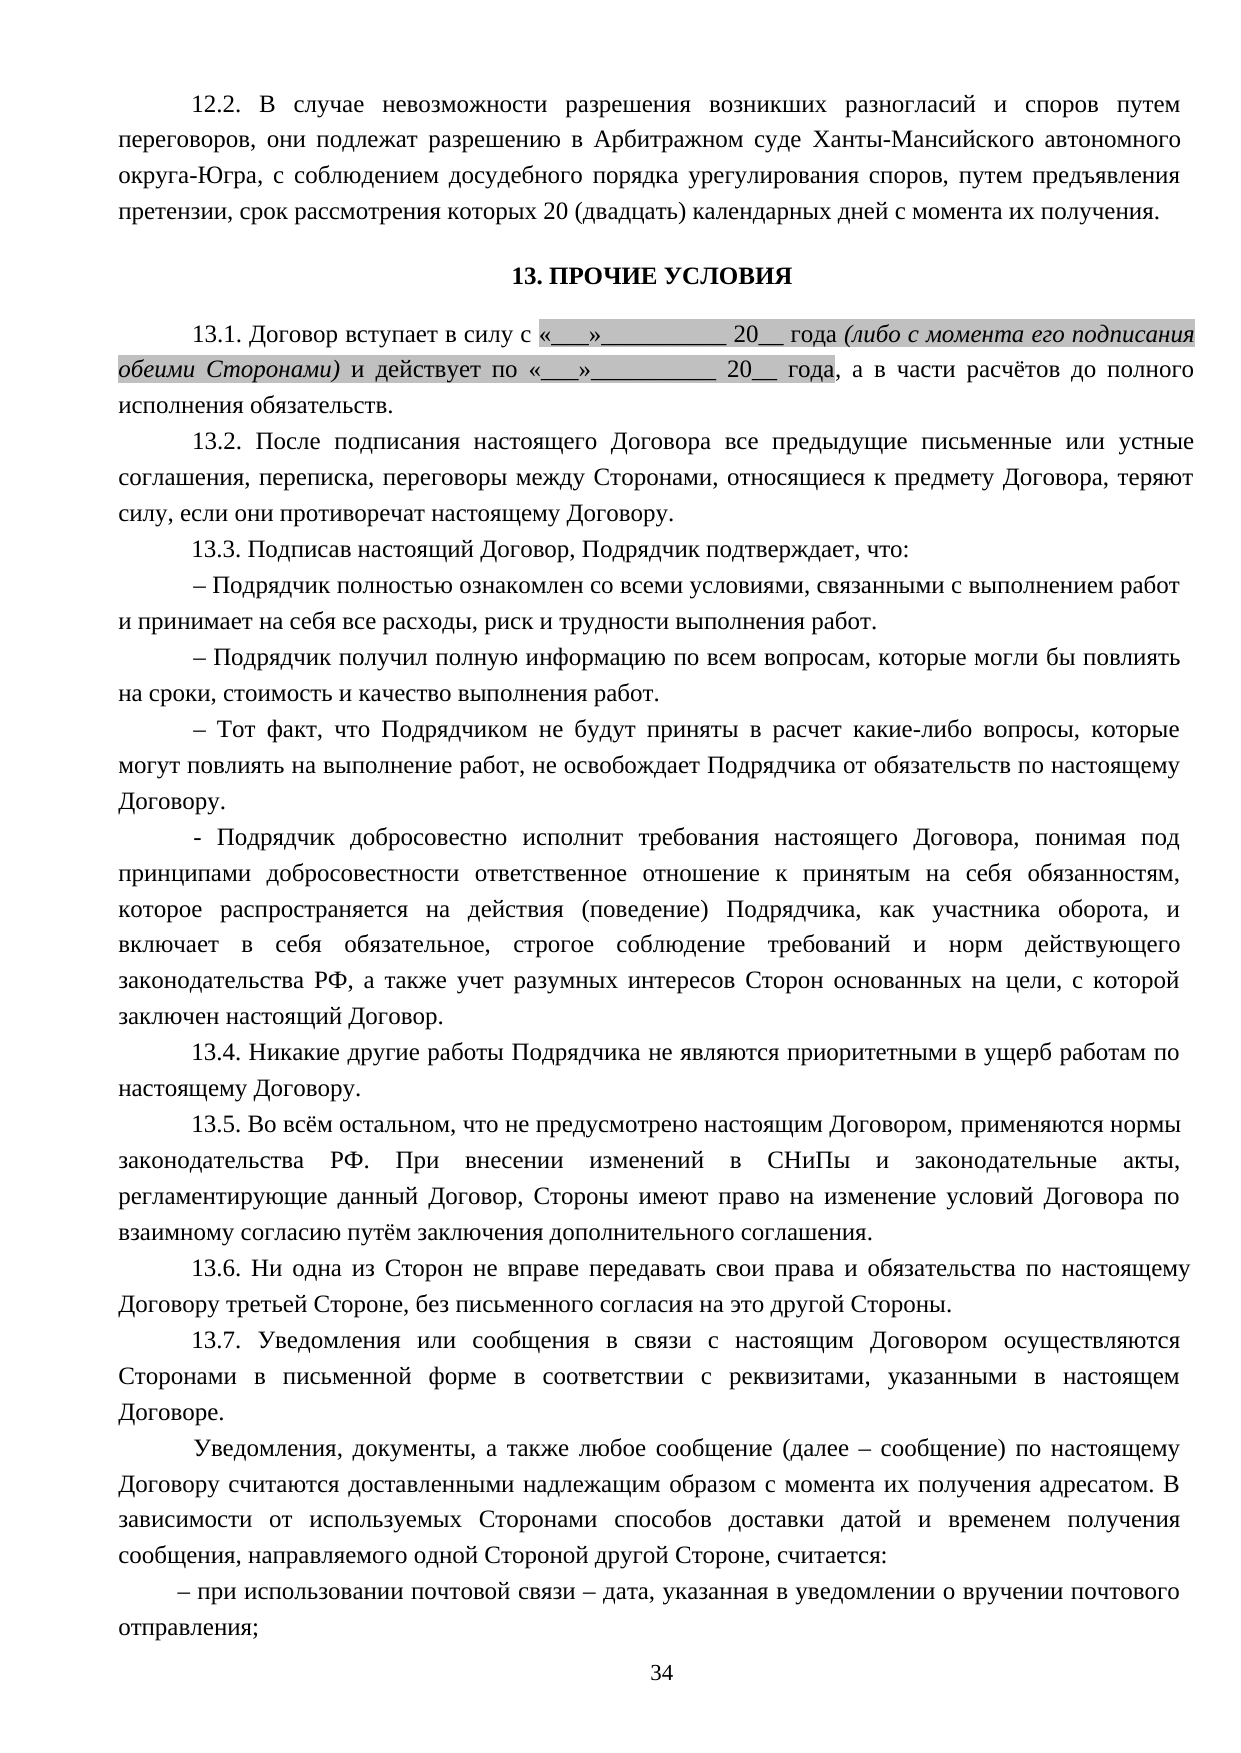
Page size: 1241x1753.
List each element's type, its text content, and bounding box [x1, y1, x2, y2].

text 12.2. В случае невозможности разрешения возникших разногласий и споров путем переговоров, они подлежат разрешению в Арбитражном суде Ханты-Мансийского автономного округа-Югра, с соблюдением досудебного порядка урегулирования споров, путем предъявления претензии, срок рассмотрения которых 20 (двадцать) календарных дней с момента их получения. [118, 89, 1181, 225]
text 13.4. Никакие другие работы Подрядчика не являются приоритетными в ущерб работам по настоящему Договору. [118, 1037, 1181, 1102]
text 13.7. Уведомления или сообщения в связи с настоящим Договором осуществляются Сторонами в письменной форме в соответствии с реквизитами, указанными в настоящем Договоре. [118, 1325, 1181, 1426]
text Уведомления, документы, а также любое сообщение (далее – сообщение) по настоящему Договору считаются доставленными надлежащим образом с момента их получения адресатом. В зависимости от используемых Сторонами способов доставки датой и временем получения сообщения, направляемого одной Стороной другой Стороне, считается: [118, 1433, 1181, 1569]
text 13.5. Во всём остальном, что не предусмотрено настоящим Договором, применяются нормы законодательства РФ. При внесении изменений в СНиПы и законодательные акты, регламентирующие данный Договор, Стороны имеют право на изменение условий Договора по взаимному согласию путём заключения дополнительного соглашения. [118, 1109, 1181, 1246]
text 13.3. Подписав настоящий Договор, Подрядчик подтверждает, что: [191, 534, 1181, 563]
text 13.1. Договор вступает в силу с «___»__________ 20__ года (либо с момента его подписания обеими Сторонами) и действует по «___»__________ 20__ года, а в части расчётов до полного исполнения обязательств. [118, 319, 1195, 419]
text 13.6. Ни одна из Сторон не вправе передавать свои права и обязательства по настоящему Договору третьей Стороне, без письменного согласия на это другой Стороны. [118, 1253, 1192, 1318]
text 13. ПРОЧИЕ УСЛОВИЯ [118, 261, 1186, 290]
text – при использовании почтовой связи – дата, указанная в уведомлении о вручении почтового отправления; [118, 1576, 1181, 1641]
text – Подрядчик получил полную информацию по всем вопросам, которые могли бы повлиять на сроки, стоимость и качество выполнения работ. [118, 642, 1181, 707]
text 13.2. После подписания настоящего Договора все предыдущие письменные или устные соглашения, переписка, переговоры между Сторонами, относящиеся к предмету Договора, теряют силу, если они противоречат настоящему Договору. [118, 426, 1195, 527]
text – Подрядчик полностью ознакомлен со всеми условиями, связанными с выполнением работ и принимает на себя все расходы, риск и трудности выполнения работ. [118, 570, 1181, 635]
text – Тот факт, что Подрядчиком не будут приняты в расчет какие-либо вопросы, которые могут повлиять на выполнение работ, не освобождает Подрядчика от обязательств по настоящему Договору. [118, 714, 1181, 814]
text - Подрядчик добросовестно исполнит требования настоящего Договора, понимая под принципами добросовестности ответственное отношение к принятым на себя обязанностям, которое распространяется на действия (поведение) Подрядчика, как участника оборота, и включает в себя обязательное, строгое соблюдение требований и норм действующего законодательства РФ, а также учет разумных интересов Сторон основанных на цели, с которой заключен настоящий Договор. [118, 822, 1181, 1030]
